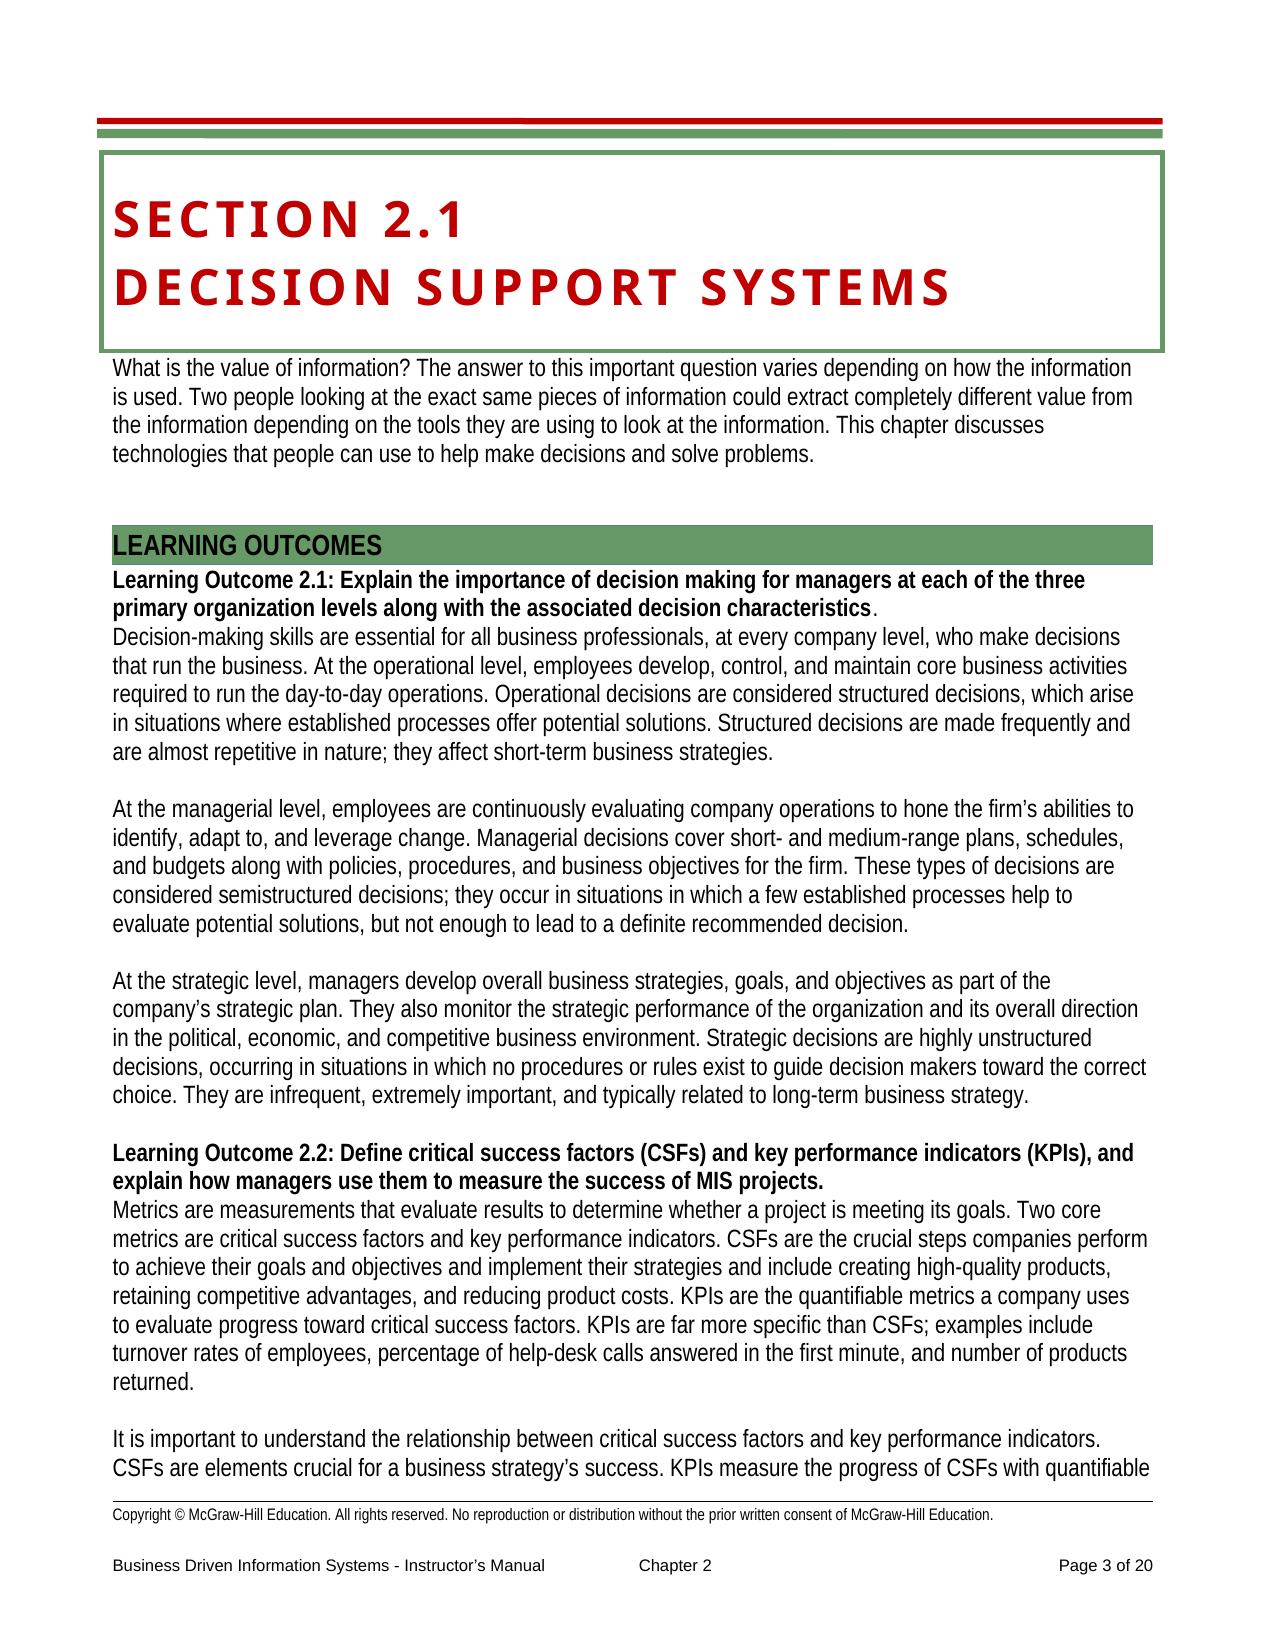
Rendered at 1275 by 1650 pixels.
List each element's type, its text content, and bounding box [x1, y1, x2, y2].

text Metrics are measurements that evaluate results to determine whether a project is meeting its goals. Two core metrics are critical success factors and key performance indicators. CSFs are the crucial steps companies perform to achieve their goals and objectives and implement their strategies and include creating high-quality products, retaining competitive advantages, and reducing product costs. KPIs are the quantifiable metrics a company uses to evaluate progress toward critical success factors. KPIs are far more specific than CSFs; examples include turnover rates of employees, percentage of help-desk calls answered in the first minute, and number of products returned. [112, 1195, 1153, 1396]
text LEARNING OUTCOMES [112, 526, 1153, 565]
text At the managerial level, employees are continuously evaluating company operations to hone the firm’s abilities to identify, adapt to, and leverage change. Managerial decisions cover short- and medium-range plans, schedules, and budgets along with policies, procedures, and business objectives for the firm. These types of decisions are considered semistructured decisions; they occur in situations in which a few established processes help to evaluate potential solutions, but not enough to lead to a definite recommended decision. [112, 794, 1153, 937]
text Decision-making skills are essential for all business professionals, at every company level, who make decisions that run the business. At the operational level, employees develop, control, and maintain core business activities required to run the day-to-day operations. Operational decisions are considered structured decisions, which arise in situations where established processes offer potential solutions. Structured decisions are made frequently and are almost repetitive in nature; they affect short-term business strategies. [112, 622, 1153, 765]
table_header SECTION 2.1 DECISION SUPPORT SYSTEMS [104, 155, 1160, 348]
text Learning Outcome 2.1: Explain the importance of decision making for managers at each of the three primary organization levels along with the associated decision characteristics. [112, 565, 1153, 622]
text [112, 1424, 1153, 1481]
text Learning Outcome 2.2: Define critical success factors (CSFs) and key performance indicators (KPIs), and explain how managers use them to measure the success of MIS projects. [112, 1138, 1153, 1195]
text What is the value of information? The answer to this important question varies depending on how the information is used. Two people looking at the exact same pieces of information could extract completely different value from the information depending on the tools they are using to look at the information. This chapter discusses technologies that people can use to help make decisions and solve problems. [112, 353, 1153, 468]
text At the strategic level, managers develop overall business strategies, goals, and objectives as part of the company’s strategic plan. They also monitor the strategic performance of the organization and its overall direction in the political, economic, and competitive business environment. Strategic decisions are highly unstructured decisions, occurring in situations in which no procedures or rules exist to guide decision makers toward the correct choice. They are infrequent, extremely important, and typically related to long-term business strategy. [112, 966, 1153, 1109]
